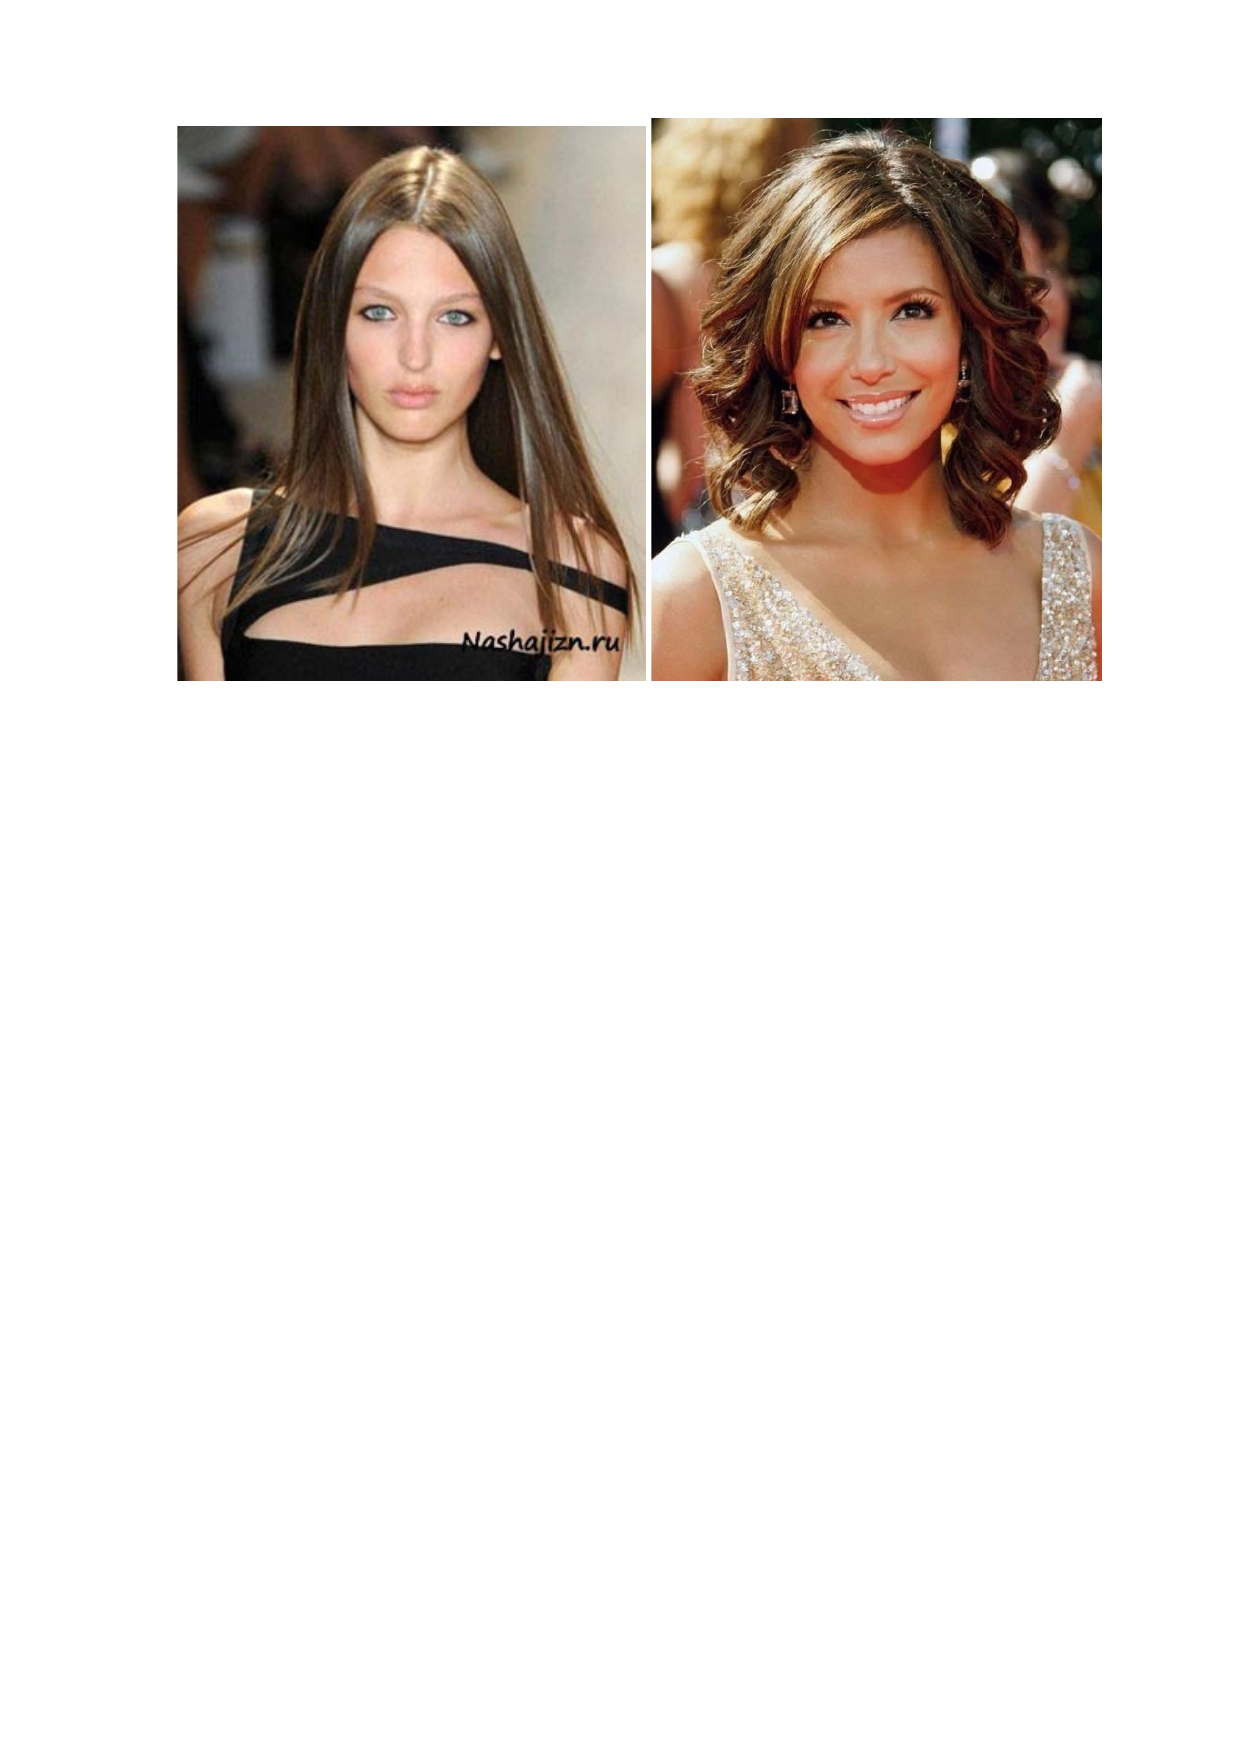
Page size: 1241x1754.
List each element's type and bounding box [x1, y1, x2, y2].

picture [177, 126, 646, 681]
picture [651, 118, 1102, 681]
